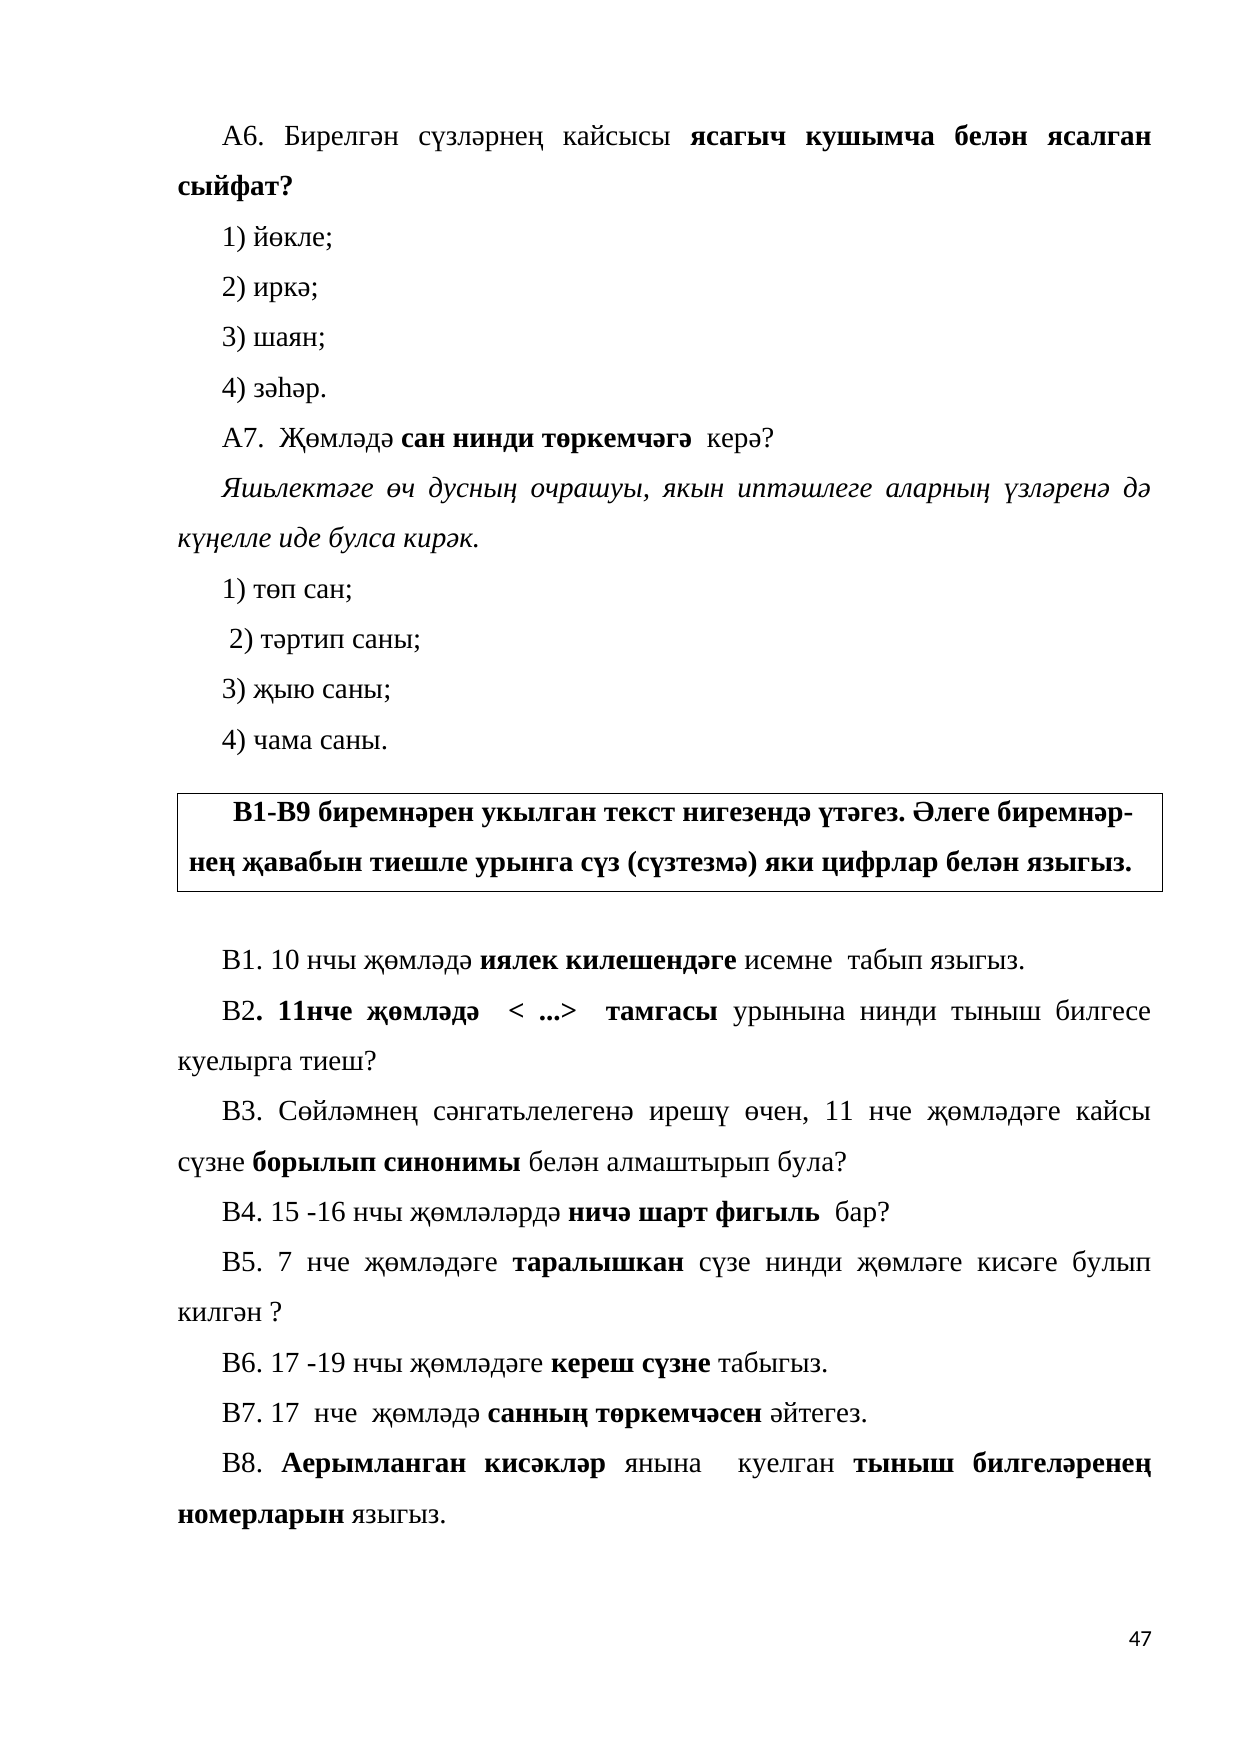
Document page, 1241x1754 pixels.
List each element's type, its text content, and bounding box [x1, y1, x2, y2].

text 3) шаян; [177, 319, 1152, 353]
text 2) тәртип саны; [177, 621, 1152, 655]
text В8. Аерымланган кисәкләр янына куелган тыныш билгеләренең номерларын языгыз. [177, 1446, 1152, 1529]
text В1. 10 нчы җөмләдә иялек килешендәге исемне табып языгыз. [177, 942, 1152, 976]
text В5. 7 нче җөмләдәге таралышкан сүзе нинди җөмләге кисәге булып килгән ? [177, 1244, 1152, 1328]
text 4) зәһәр. [177, 370, 1152, 403]
text А7. Җөмләдә сан нинди төркемчәгә керә? [177, 420, 1152, 453]
list 4) чама саны. [177, 722, 1152, 755]
text В2. 11нче җөмләдә < ...> тамгасы урынына нинди тыныш билгесе куелырга тиеш? [177, 993, 1152, 1077]
text Яшьлектәге өч дусның очрашуы, якын иптәшлеге аларның үзләренә дә күңелле иде булса кирәк. [177, 470, 1152, 554]
text В7. 17 нче җөмләдә санның төркемчәсен әйтегез. [177, 1395, 1152, 1429]
text 2) иркә; [177, 269, 1152, 303]
text 1) йөкле; [177, 219, 1152, 252]
text В6. 17 -19 нчы җөмләдәге кереш сүзне табыгыз. [177, 1345, 1152, 1378]
text 3) җыю саны; [177, 672, 1152, 705]
text В3. Сөйләмнең сәнгатьлелегенә ирешү өчен, 11 нче җөмләдәге кайсы сүзне борылып синонимы белән алмаштырып була? [177, 1093, 1152, 1177]
text В4. 15 -16 нчы җөмләләрдә ничә шарт фигыль бар? [177, 1194, 1152, 1227]
text 1) төп сан; [177, 571, 1152, 604]
table_header В1-В9 биремнәрен укылган текст нигезендә үтәгез. Әлеге биремнәр- нең җавабын тиешле урынга сүз (сүзтезмә) яки цифрлар белән языгыз. [178, 794, 1162, 891]
text А6. Бирелгән сүзләрнең кайсысы ясагыч кушымча белән ясалган сыйфат? [177, 118, 1152, 202]
